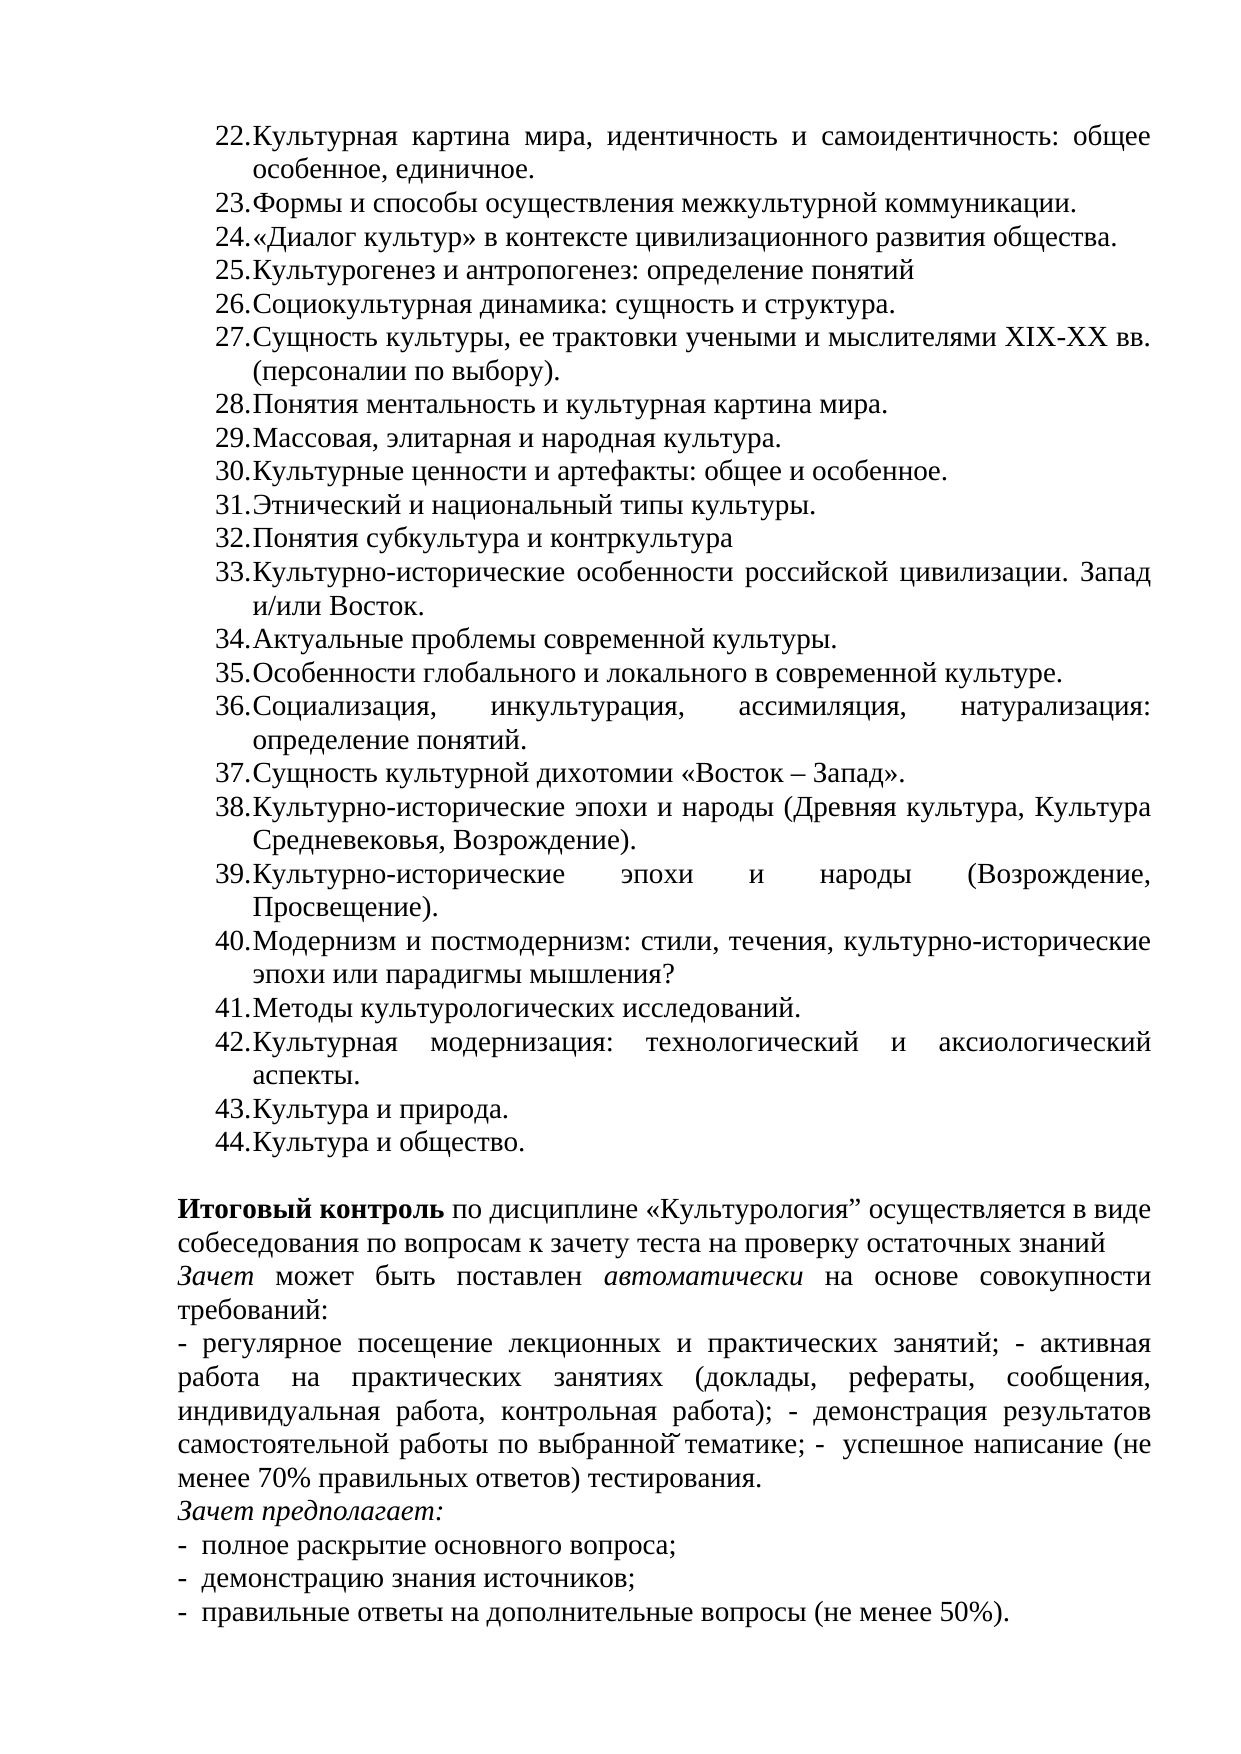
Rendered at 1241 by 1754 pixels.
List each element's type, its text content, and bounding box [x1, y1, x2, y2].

list «Диалог культур» в контексте цивилизационного развития общества. [215, 219, 1152, 252]
list Актуальные проблемы современной культуры. [215, 621, 1152, 655]
list Культурные ценности и артефакты: общее и особенное. [215, 453, 1152, 487]
list Культурно-исторические эпохи и народы (Возрождение, Просвещение). [215, 856, 1152, 923]
list Социокультурная динамика: сущность и структура. [215, 286, 1152, 319]
list Этнический и национальный типы культуры. [215, 487, 1152, 521]
list Культурная модернизация: технологический и аксиологический аспекты. [215, 1024, 1152, 1091]
text - регулярное посещение лекционных и практических занятий; - активная работа на практических занятиях (доклады, рефераты, сообщения, индивидуальная работа, контрольная работа); - демонстрация результатов самостоятельной работы по выбранной̆ тематике; - успешное написание (не менее 70% правильных ответов) тестирования. [177, 1326, 1152, 1493]
list Особенности глобального и локального в современной культуре. [215, 655, 1152, 688]
text Зачет предполагает: [177, 1493, 1152, 1527]
list Сущность культурной дихотомии «Восток – Запад». [215, 755, 1152, 789]
list Культурная картина мира, идентичность и самоидентичность: общее особенное, единичное. [215, 118, 1152, 185]
list Формы и способы осуществления межкультурной коммуникации. [215, 185, 1152, 219]
list Культура и природа. [215, 1091, 1152, 1124]
list Понятия ментальность и культурная картина мира. [215, 386, 1152, 420]
list Культурно-исторические эпохи и народы (Древняя культура, Культура Средневековья, Возрождение). [215, 789, 1152, 856]
list Культурно-исторические особенности российской цивилизации. Запад и/или Восток. [215, 554, 1152, 621]
list Методы культурологических исследований. [215, 990, 1152, 1024]
list Понятия субкультура и контркультура [215, 521, 1152, 554]
text - демонстрацию знания источников; [177, 1560, 1152, 1594]
list Сущность культуры, ее трактовки учеными и мыслителями XIX-XX вв. (персоналии по выбору). [215, 319, 1152, 386]
list Культурогенез и антропогенез: определение понятий [215, 252, 1152, 286]
text - полное раскрытие основного вопроса; [177, 1527, 1152, 1560]
list Культура и общество. [215, 1124, 1152, 1158]
list Модернизм и постмодернизм: стили, течения, культурно-исторические эпохи или парадигмы мышления? [215, 923, 1152, 990]
text Итоговый контроль по дисциплине «Культурология” осуществляется в виде собеседования по вопросам к зачету теста на проверку остаточных знаний [177, 1191, 1152, 1258]
text Зачет может быть поставлен автоматически на основе совокупности требований: [177, 1258, 1152, 1326]
list Массовая, элитарная и народная культура. [215, 420, 1152, 453]
list Социализация, инкультурация, ассимиляция, натурализация: определение понятий. [215, 688, 1152, 755]
text - правильные ответы на дополнительные вопросы (не менее 50%). [177, 1594, 1152, 1627]
